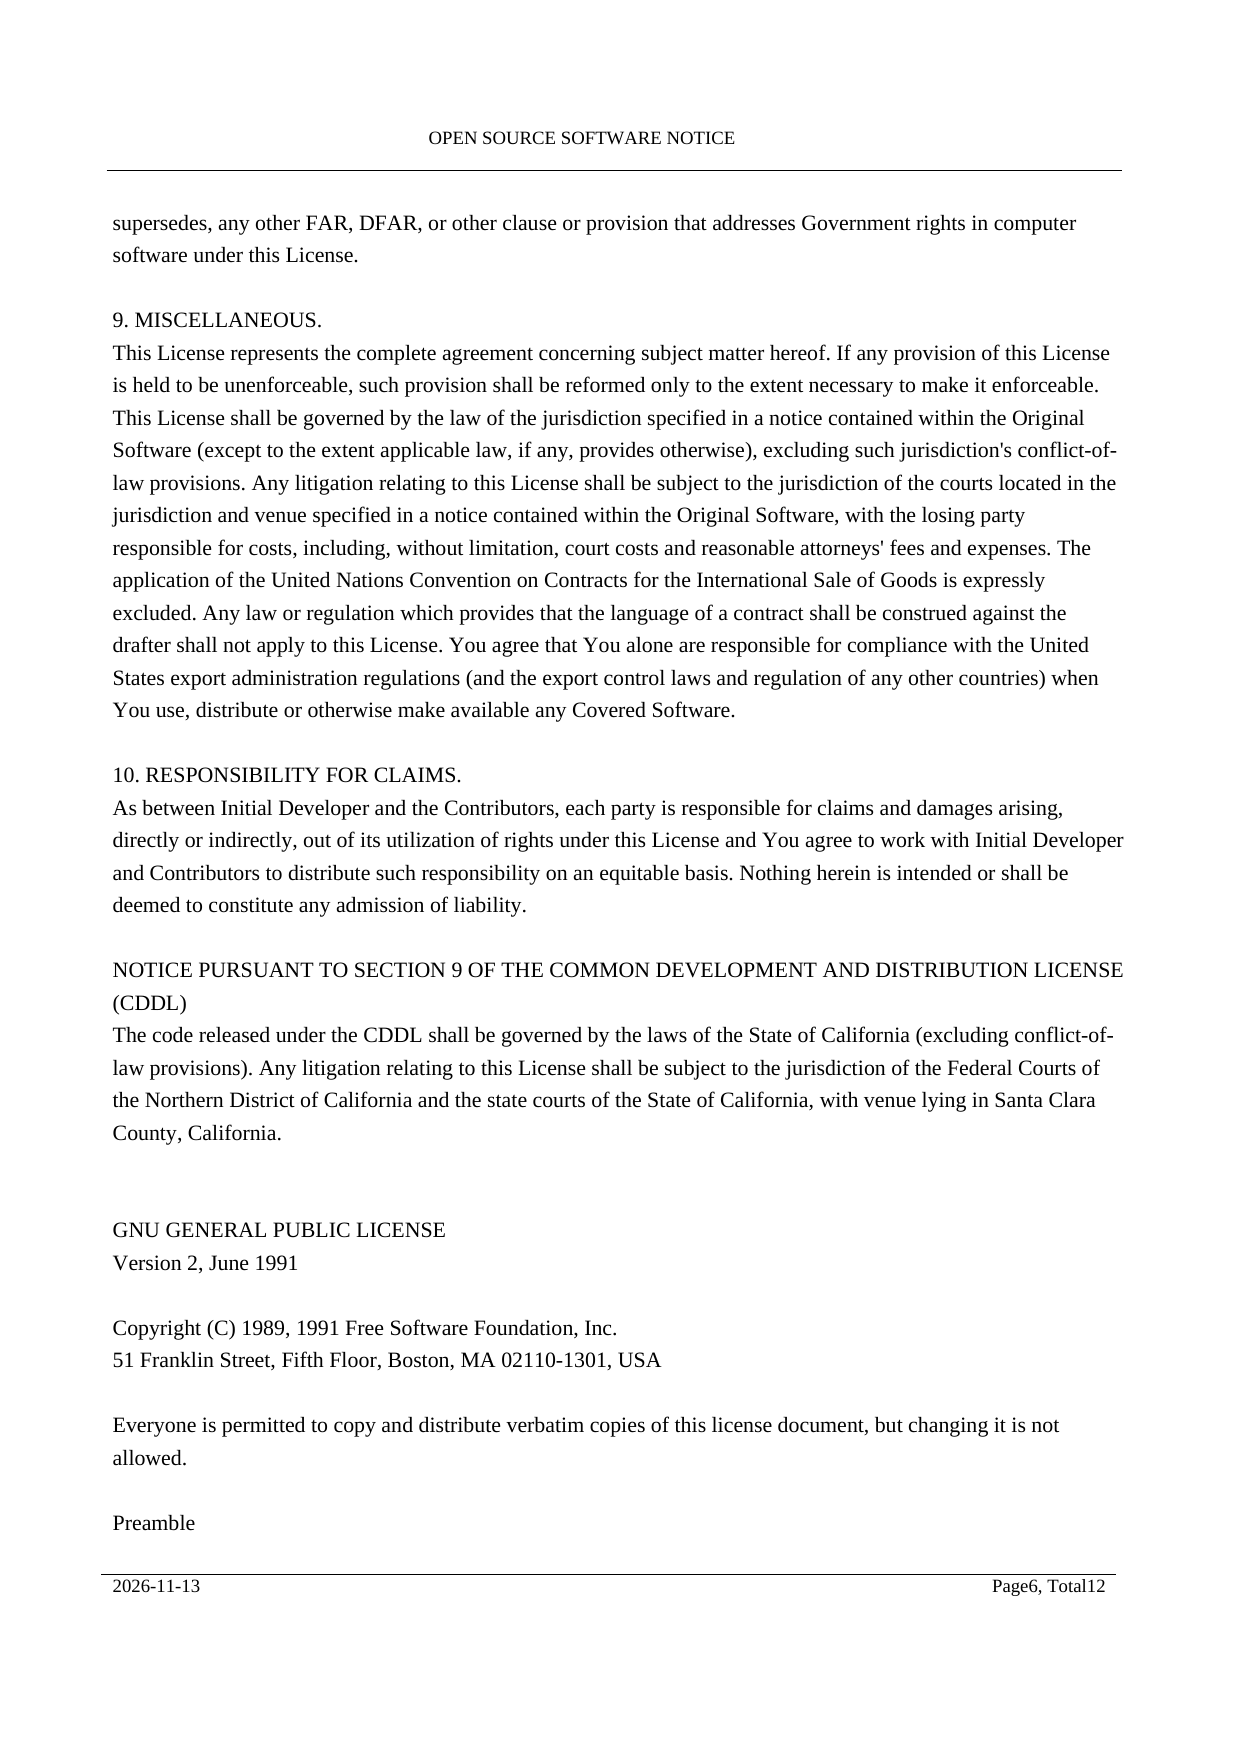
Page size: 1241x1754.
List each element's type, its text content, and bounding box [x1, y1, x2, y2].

text GNU GENERAL PUBLIC LICENSE [112, 1181, 1128, 1246]
text Everyone is permitted to copy and distribute verbatim copies of this license document, but changing it is not allowed. [112, 1409, 1128, 1474]
text Version 2, June 1991 [112, 1246, 1128, 1279]
text NOTICE PURSUANT TO SECTION 9 OF THE COMMON DEVELOPMENT AND DISTRIBUTION LICENSE (CDDL) [112, 954, 1128, 1019]
text Copyright (C) 1989, 1991 Free Software Foundation, Inc. [112, 1311, 1128, 1344]
text This License represents the complete agreement concerning subject matter hereof. If any provision of this License is held to be unenforceable, such provision shall be reformed only to the extent necessary to make it enforceable. This License shall be governed by the law of the jurisdiction specified in a notice contained within the Original Software (except to the extent applicable law, if any, provides otherwise), excluding such jurisdiction's conflict-of-law provisions. Any litigation relating to this License shall be subject to the jurisdiction of the courts located in the jurisdiction and venue specified in a notice contained within the Original Software, with the losing party responsible for costs, including, without limitation, court costs and reasonable attorneys' fees and expenses. The application of the United Nations Convention on Contracts for the International Sale of Goods is expressly excluded. Any law or regulation which provides that the language of a contract shall be construed against the drafter shall not apply to this License. You agree that You alone are responsible for compliance with the United States export administration regulations (and the export control laws and regulation of any other countries) when You use, distribute or otherwise make available any Covered Software. [112, 336, 1128, 726]
text 10. RESPONSIBILITY FOR CLAIMS. [112, 759, 1128, 791]
text 9. MISCELLANEOUS. [112, 304, 1128, 336]
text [112, 206, 1128, 271]
text 51 Franklin Street, Fifth Floor, Boston, MA 02110-1301, USA [112, 1344, 1128, 1376]
text As between Initial Developer and the Contributors, each party is responsible for claims and damages arising, directly or indirectly, out of its utilization of rights under this License and You agree to work with Initial Developer and Contributors to distribute such responsibility on an equitable basis. Nothing herein is intended or shall be deemed to constitute any admission of liability. [112, 791, 1128, 921]
text Preamble [112, 1506, 1128, 1539]
text The code released under the CDDL shall be governed by the laws of the State of California (excluding conflict-of-law provisions). Any litigation relating to this License shall be subject to the jurisdiction of the Federal Courts of the Northern District of California and the state courts of the State of California, with venue lying in Santa Clara County, California. [112, 1019, 1128, 1149]
